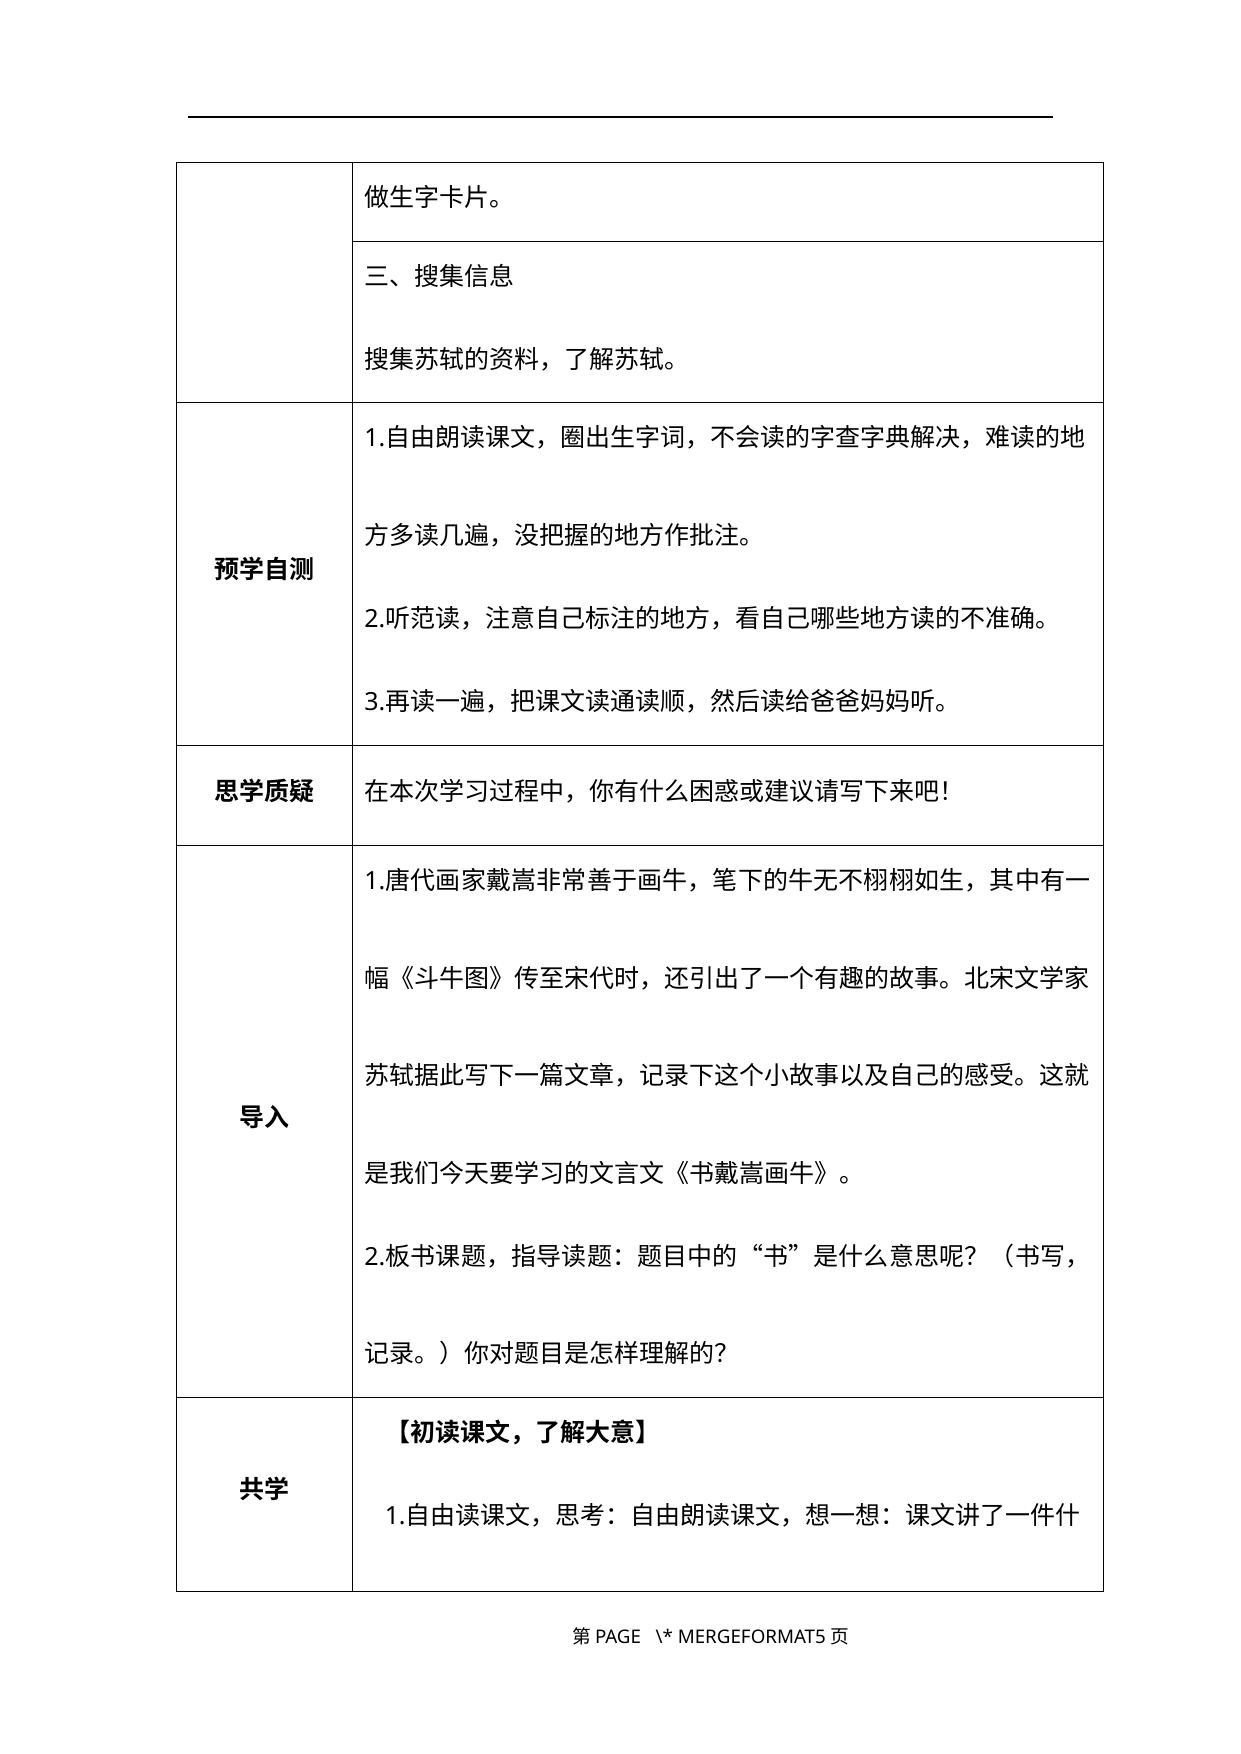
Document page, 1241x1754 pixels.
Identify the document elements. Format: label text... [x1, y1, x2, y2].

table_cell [353, 163, 1103, 241]
table_cell 思学质疑 [177, 746, 352, 845]
table_cell 共学 [177, 1398, 352, 1591]
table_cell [353, 1398, 1103, 1591]
table_cell 在本次学习过程中，你有什么困惑或建议请写下来吧！ [353, 746, 1103, 845]
table_cell 1.自由朗读课文，圈出生字词，不会读的字查字典解决，难读的地方多读几遍，没把握的地方作批注。 2.听范读，注意自己标注的地方，看自己哪些地方读的不准确。 3.再读一遍，把课文读通读顺，然后读给爸爸妈妈听。 [353, 403, 1103, 744]
table_cell 导入 [177, 846, 352, 1397]
table_cell 预学自测 [177, 403, 352, 744]
table_cell 1.唐代画家戴嵩非常善于画牛，笔下的牛无不栩栩如生，其中有一幅《斗牛图》传至宋代时，还引出了一个有趣的故事。北宋文学家苏轼据此写下一篇文章，记录下这个小故事以及自己的感受。这就是我们今天要学习的文言文《书戴嵩画牛》。 2.板书课题，指导读题：题目中的“书”是什么意思呢？（书写，记录。）你对题目是怎样理解的？ [353, 846, 1103, 1397]
table_cell 三、搜集信息 搜集苏轼的资料，了解苏轼。 [353, 242, 1103, 402]
